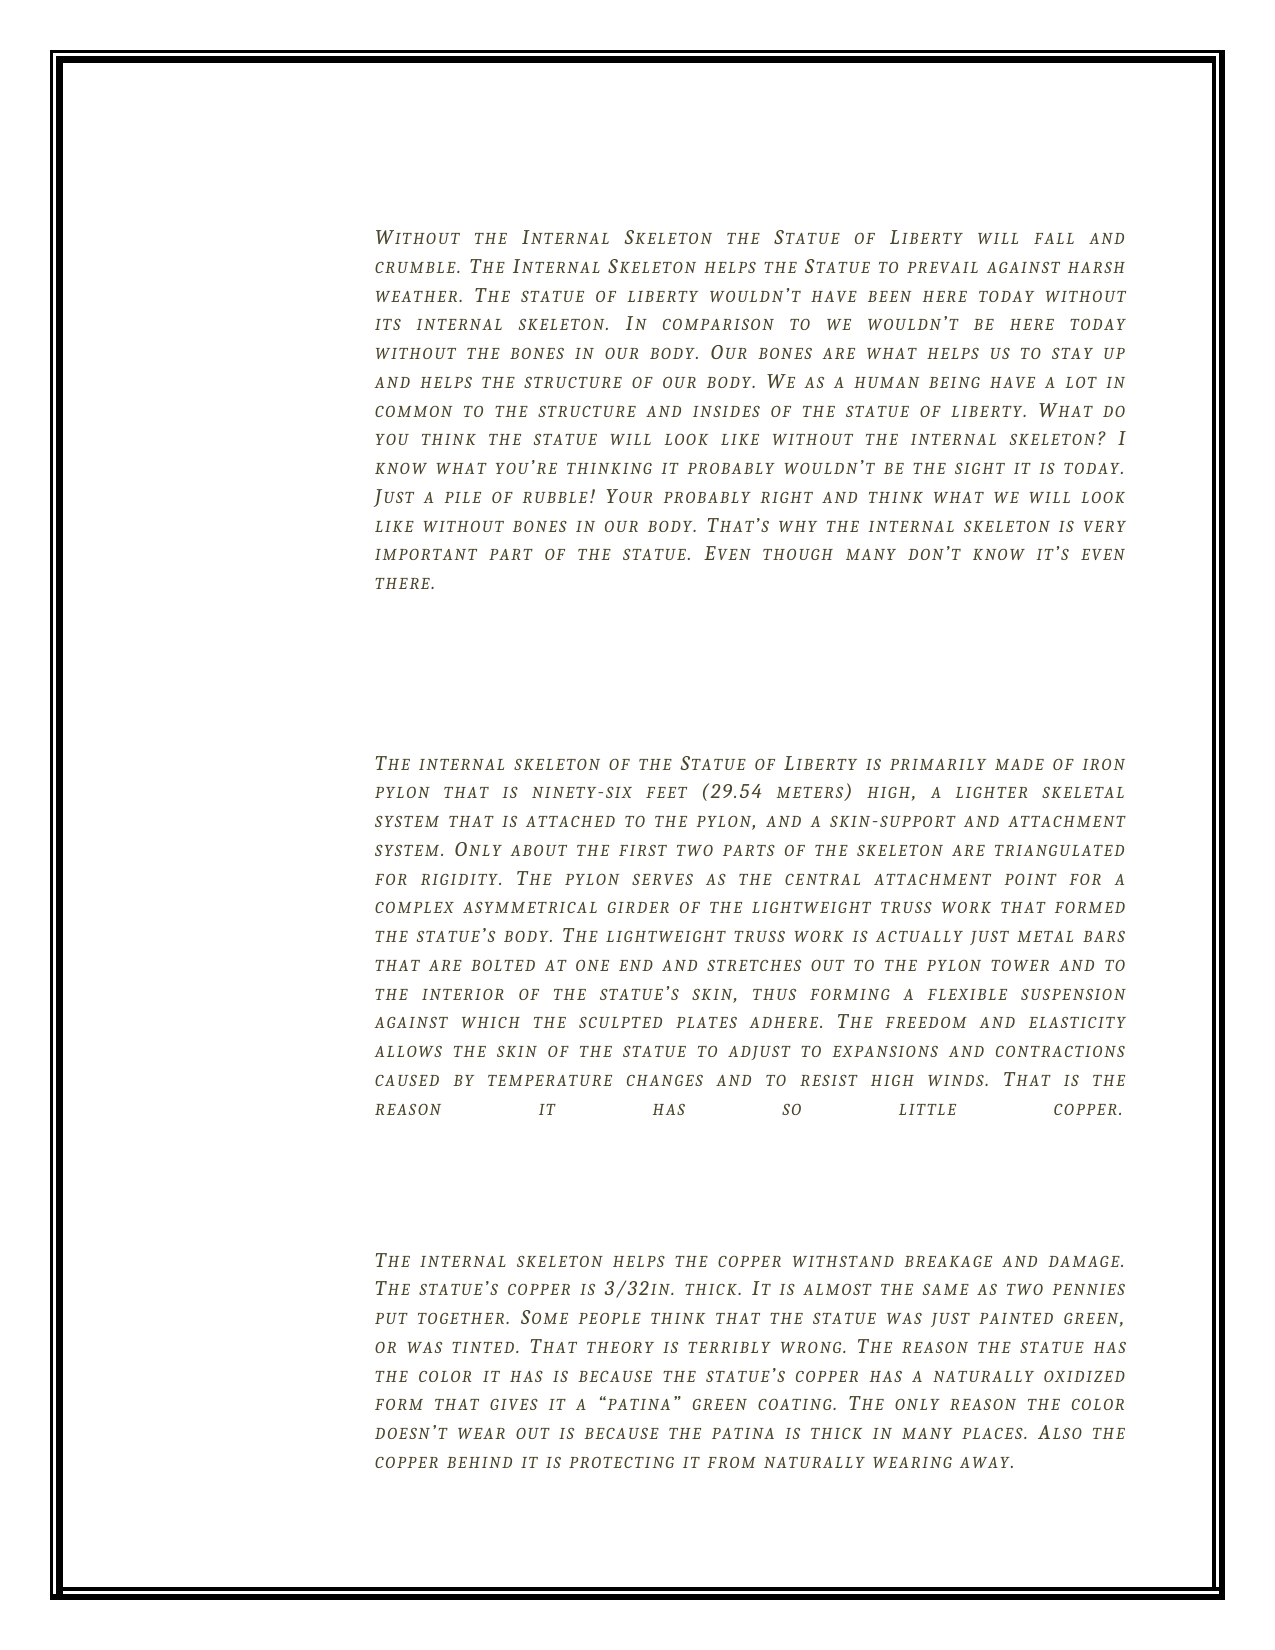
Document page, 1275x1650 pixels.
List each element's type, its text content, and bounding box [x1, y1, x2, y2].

text The internal skeleton of the Statue of Liberty is primarily made of iron pylon that is ninety-six feet (29.54 meters) high, a lighter skeletal system that is attached to the pylon, and a skin-support and attachment system. Only about the first two parts of the skeleton are triangulated for rigidity. The pylon serves as the central attachment point for a complex asymmetrical girder of the lightweight truss work that formed the statue’s body. The lightweight truss work is actually just metal bars that are bolted at one end and stretches out to the pylon tower and to the interior of the statue’s skin, thus forming a flexible suspension against which the sculpted plates adhere. The freedom and elasticity allows the skin of the statue to adjust to expansions and contractions caused by temperature changes and to resist high winds. That is the reason it has so little copper. [375, 723, 1125, 1151]
text Without the Internal Skeleton the Statue of Liberty will fall and crumble. The Internal Skeleton helps the Statue to prevail against harsh weather. The statue of liberty wouldn’t have been here today without its internal skeleton. In comparison to we wouldn’t be here today without the bones in our body. Our bones are what helps us to stay up and helps the structure of our body. We as a human being have a lot in common to the structure and insides of the statue of liberty. What do you think the statue will look like without the internal skeleton? I know what you’re thinking it probably wouldn’t be the sight it is today. Just a pile of rubble! Your probably right and think what we will look like without bones in our body. That’s why the internal skeleton is very important part of the statue. Even though many don’t know it’s even there. [375, 197, 1125, 654]
text The internal skeleton helps the copper withstand breakage and damage. The statue’s copper is 3/32in. thick. It is almost the same as two pennies put together. Some people think that the statue was just painted green, or was tinted. That theory is terribly wrong. The reason the statue has the color it has is because the statue’s copper has a naturally oxidized form that gives it a “patina” green coating. The only reason the color doesn’t wear out is because the patina is thick in many places. Also the copper behind it is protecting it from naturally wearing away. [375, 1219, 1125, 1473]
